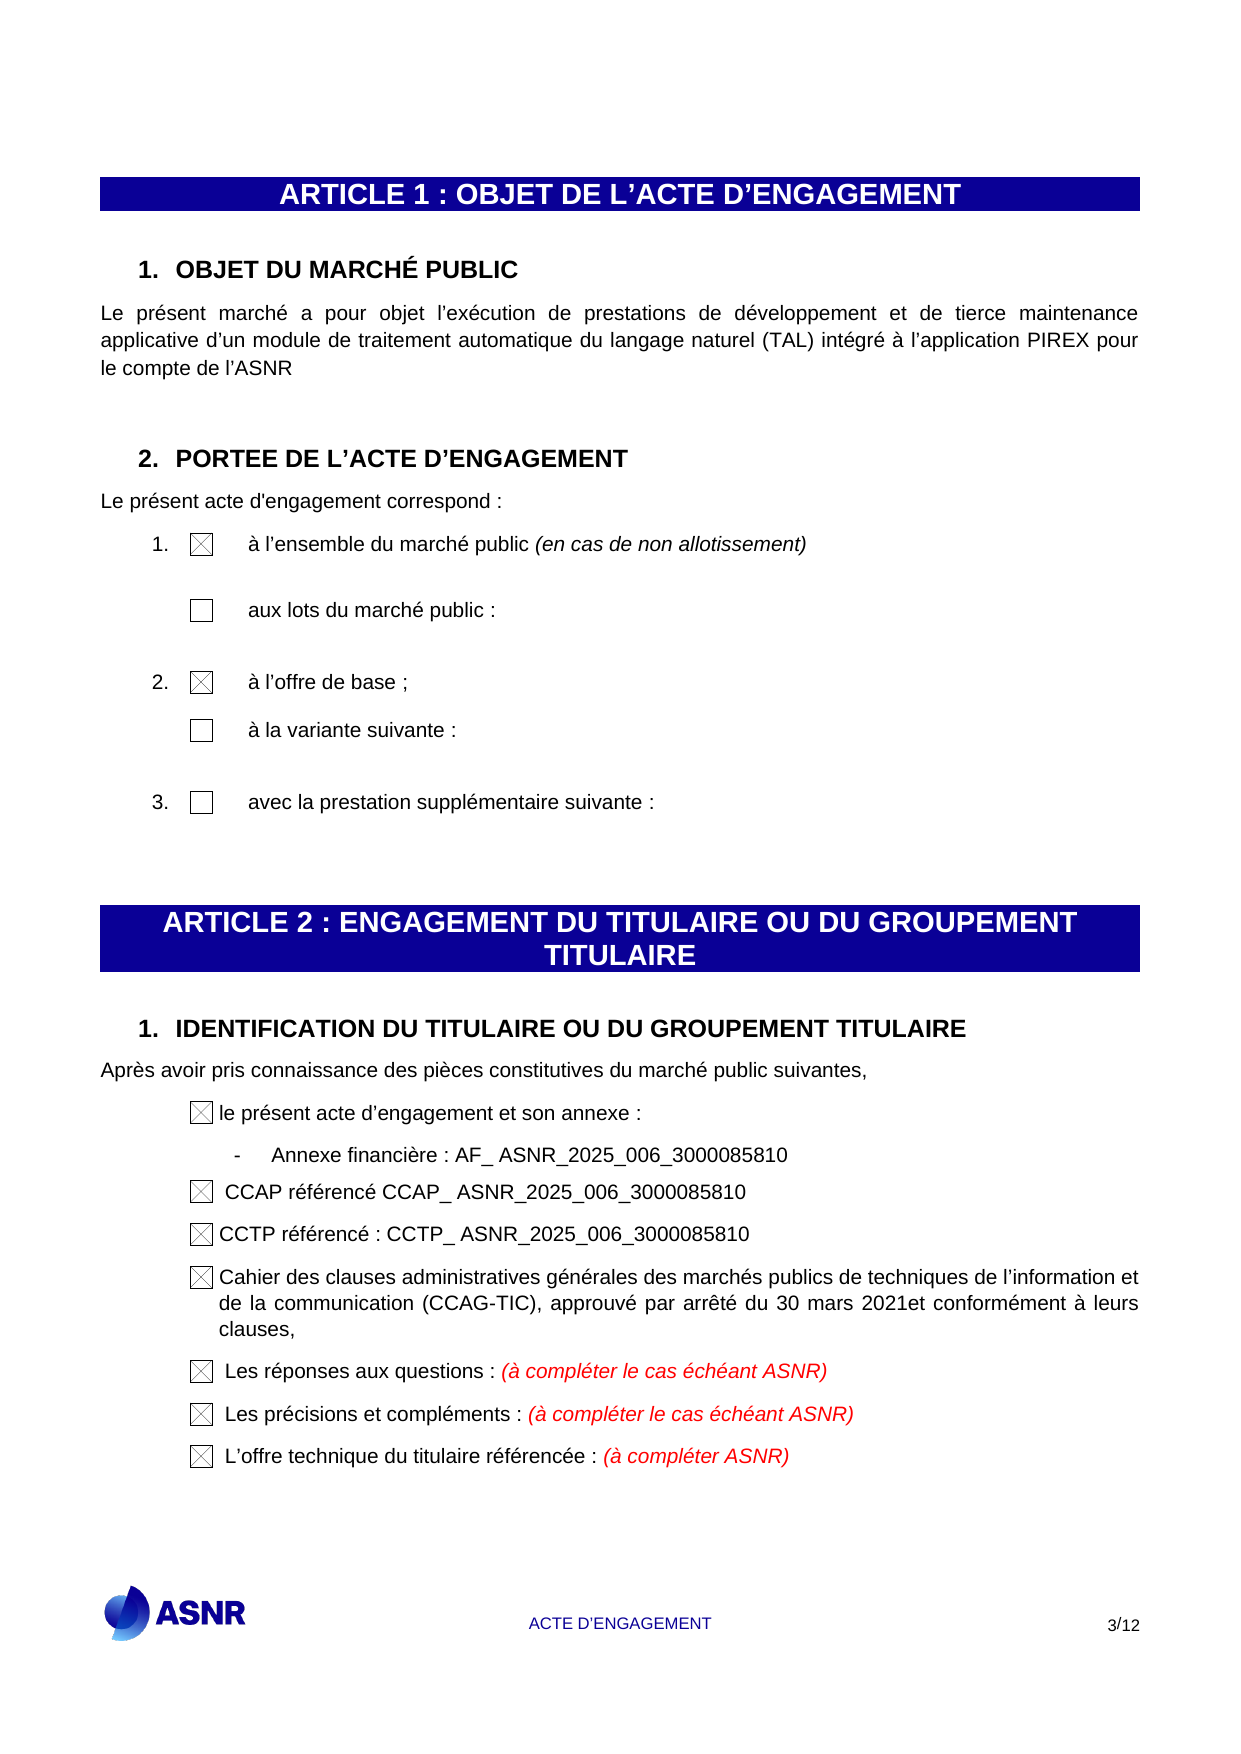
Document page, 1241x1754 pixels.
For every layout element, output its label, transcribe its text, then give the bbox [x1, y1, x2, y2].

subtitle portee de l’acte d’engagement [138, 444, 1140, 472]
text CCTP référencé : CCTP_ ASNR_2025_006_3000085810 [189, 1222, 1140, 1246]
subtitle ARTICLE 1 : OBJET DE L’ACTE D’ENGAGEMENT [100, 177, 1140, 211]
text le présent acte d’engagement et son annexe : [213, 1101, 1140, 1124]
subtitle ARTICLE 2 : ENGAGEMENT DU TITULAIRE OU DU GROUPEMENT TITULAIRE [100, 905, 1140, 972]
picture [102, 1583, 249, 1642]
list à l’offre de base ; [152, 670, 1140, 694]
list avec la prestation supplémentaire suivante : [152, 790, 1140, 814]
text à la variante suivante : [189, 718, 1140, 742]
text Les précisions et compléments : (à compléter le cas échéant ASNR) [212, 1402, 1140, 1426]
text Cahier des clauses administratives générales des marchés publics de techniques de l’information et de la communication (CCAG-TIC), approuvé par arrêté du 30 mars 2021et conformément à leurs clauses, [189, 1265, 1140, 1341]
text CCAP référencé CCAP_ ASNR_2025_006_3000085810 [189, 1179, 1140, 1203]
text Le présent acte d'engagement correspond : [100, 489, 1140, 513]
text Après avoir pris connaissance des pièces constitutives du marché public suivantes, [100, 1058, 1140, 1082]
subtitle objet du marché public [138, 255, 1140, 284]
text Les réponses aux questions : (à compléter le cas échéant ASNR) [189, 1359, 1140, 1383]
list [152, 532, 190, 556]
text aux lots du marché public : [189, 598, 1140, 622]
list à l’ensemble du marché public (en cas de non allotissement) [212, 532, 1140, 556]
subtitle identification du titulaire ou du groupement titulaire [138, 1014, 1140, 1043]
list Annexe financière : AF_ ASNR_2025_006_3000085810 [233, 1143, 1140, 1167]
text Le présent marché a pour objet l’exécution de prestations de développement et de tierce maintenance applicative d’un module de traitement automatique du langage naturel (TAL) intégré à l’application PIREX pour le compte de l’ASNR [100, 300, 1140, 379]
text L’offre technique du titulaire référencée : (à compléter ASNR) [189, 1444, 1140, 1468]
